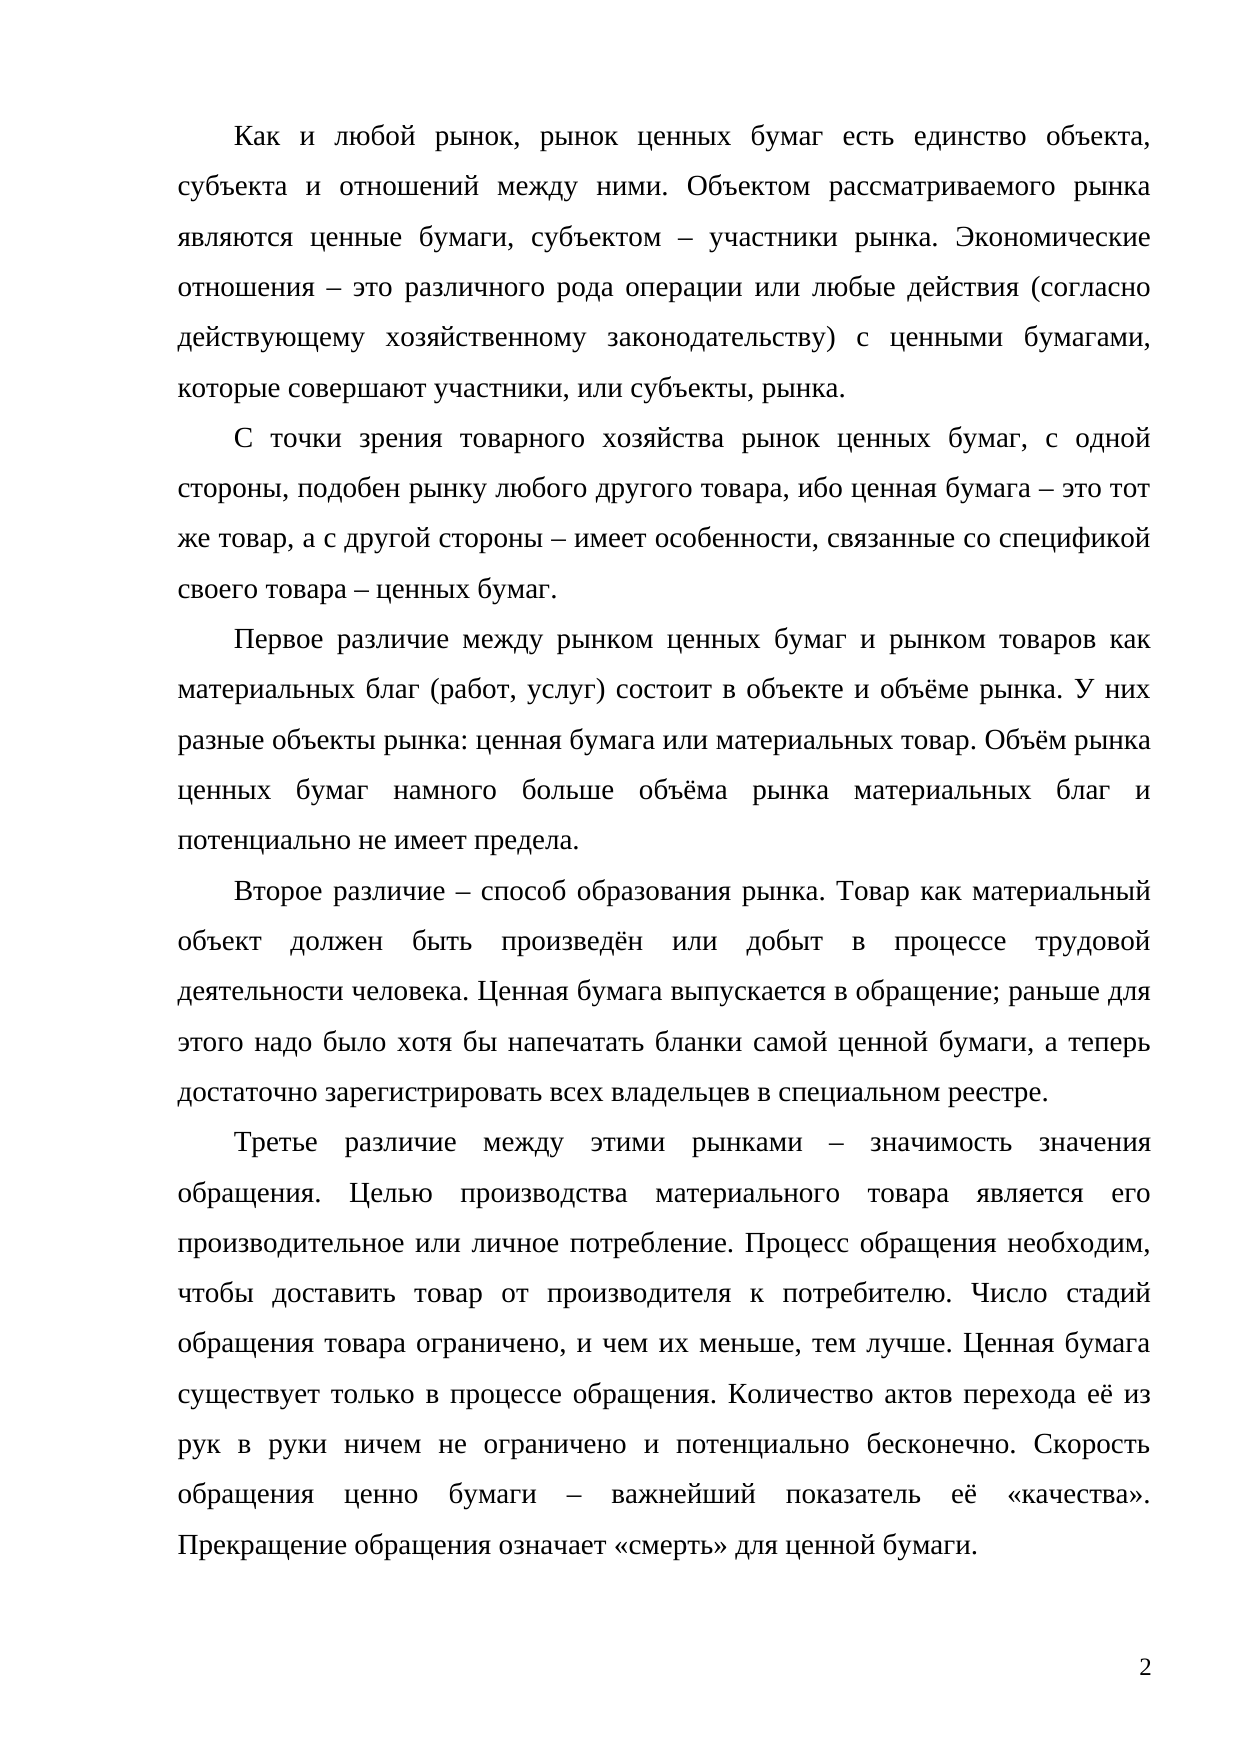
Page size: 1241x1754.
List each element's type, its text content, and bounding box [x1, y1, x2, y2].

text Первое различие между рынком ценных бумаг и рынком товаров как материальных благ (работ, услуг) состоит в объекте и объёме рынка. У них разные объекты рынка: ценная бумага или материальных товар. Объём рынка ценных бумаг намного больше объёма рынка материальных благ и потенциально не имеет предела. [177, 621, 1152, 856]
text С точки зрения товарного хозяйства рынок ценных бумаг, с одной стороны, подобен рынку любого другого товара, ибо ценная бумага – это тот же товар, а с другой стороны – имеет особенности, связанные со спецификой своего товара – ценных бумаг. [177, 420, 1152, 604]
text Второе различие – способ образования рынка. Товар как материальный объект должен быть произведён или добыт в процессе трудовой деятельности человека. Ценная бумага выпускается в обращение; раньше для этого надо было хотя бы напечатать бланки самой ценной бумаги, а теперь достаточно зарегистрировать всех владельцев в специальном реестре. [177, 873, 1152, 1108]
text Как и любой рынок, рынок ценных бумаг есть единство объекта, субъекта и отношений между ними. Объектом рассматриваемого рынка являются ценные бумаги, субъектом – участники рынка. Экономические отношения – это различного рода операции или любые действия (согласно действующему хозяйственному законодательству) с ценными бумагами, которые совершают участники, или субъекты, рынка. [177, 118, 1152, 403]
text Третье различие между этими рынками – значимость значения обращения. Целью производства материального товара является его производительное или личное потребление. Процесс обращения необходим, чтобы доставить товар от производителя к потребителю. Число стадий обращения товара ограничено, и чем их меньше, тем лучше. Ценная бумага существует только в процессе обращения. Количество актов перехода её из рук в руки ничем не ограничено и потенциально бесконечно. Скорость обращения ценно бумаги – важнейший показатель её «качества». Прекращение обращения означает «смерть» для ценной бумаги. [177, 1124, 1152, 1560]
